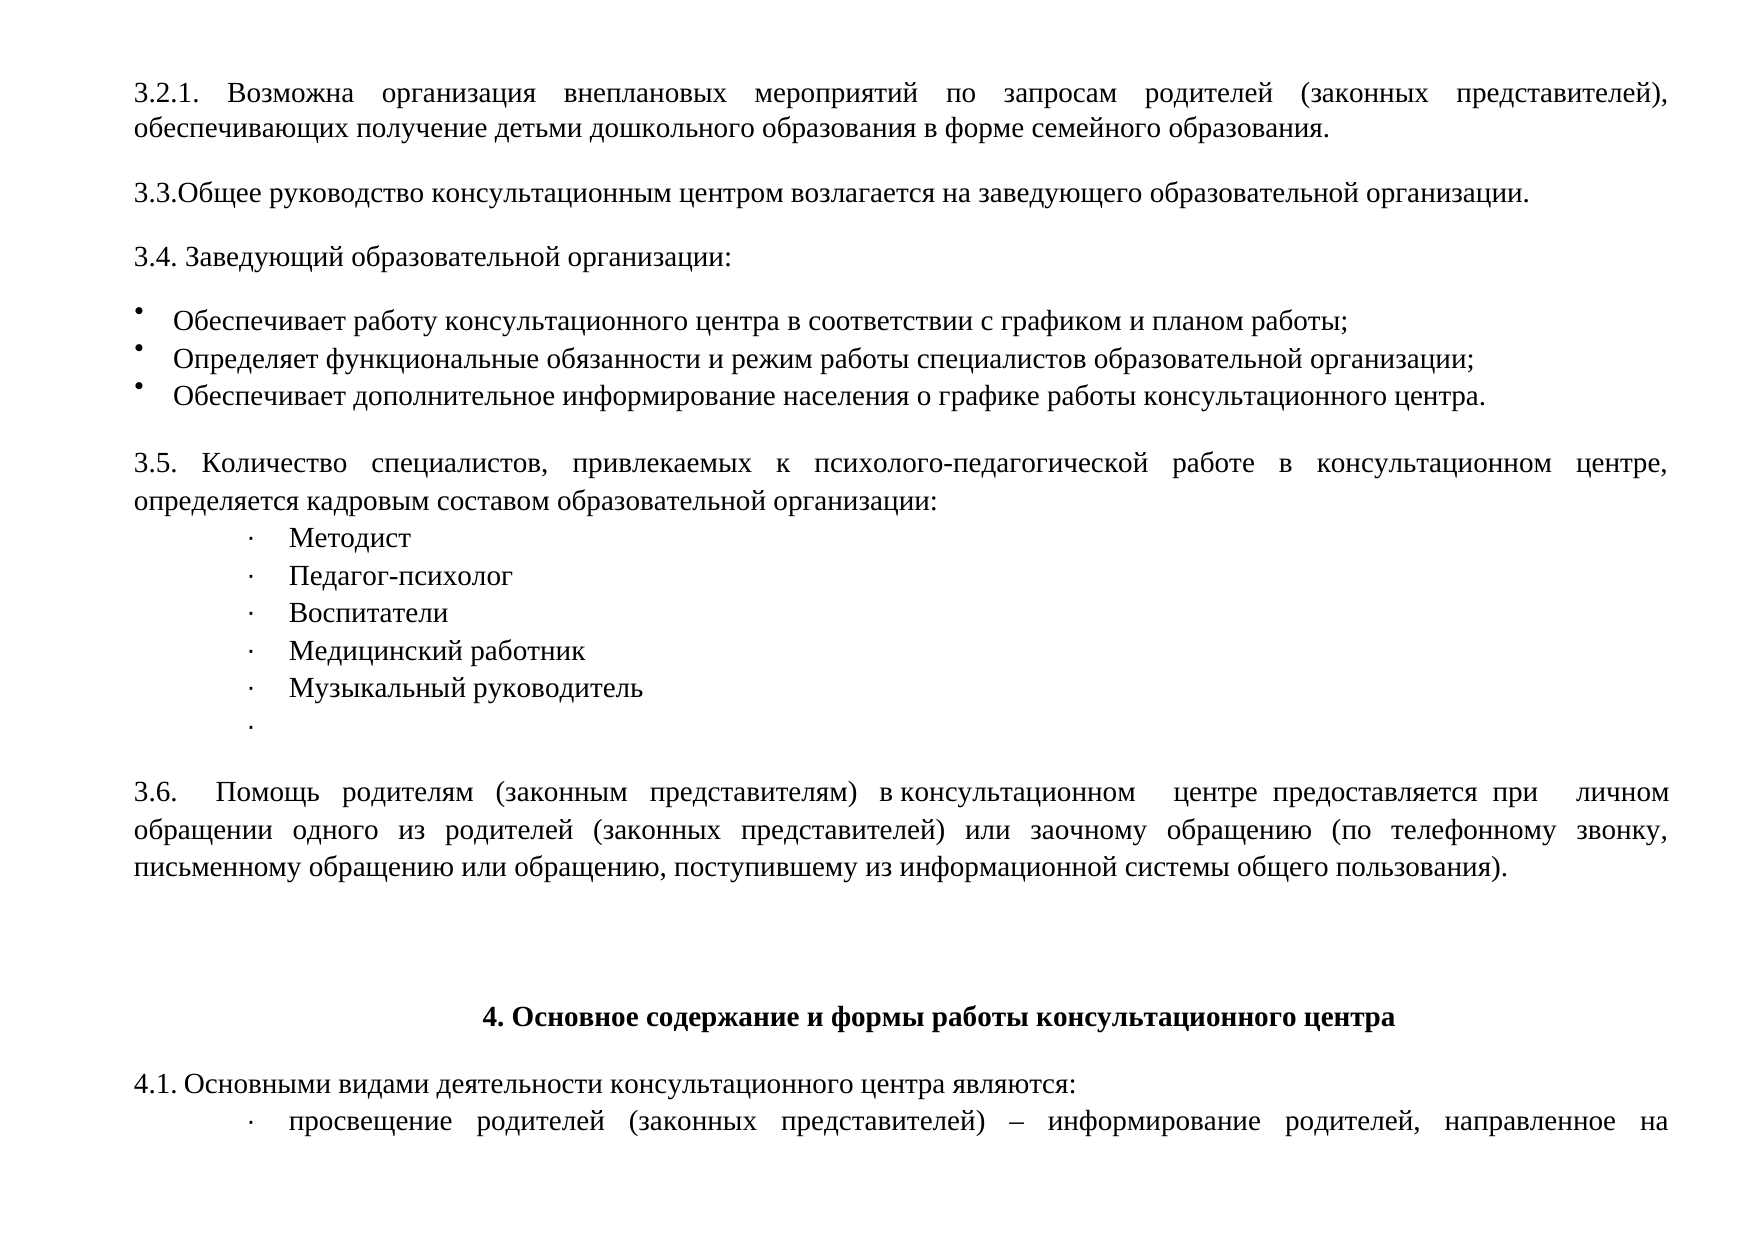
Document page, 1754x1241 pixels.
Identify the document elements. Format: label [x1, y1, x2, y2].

table_header [118, 44, 1753, 1137]
